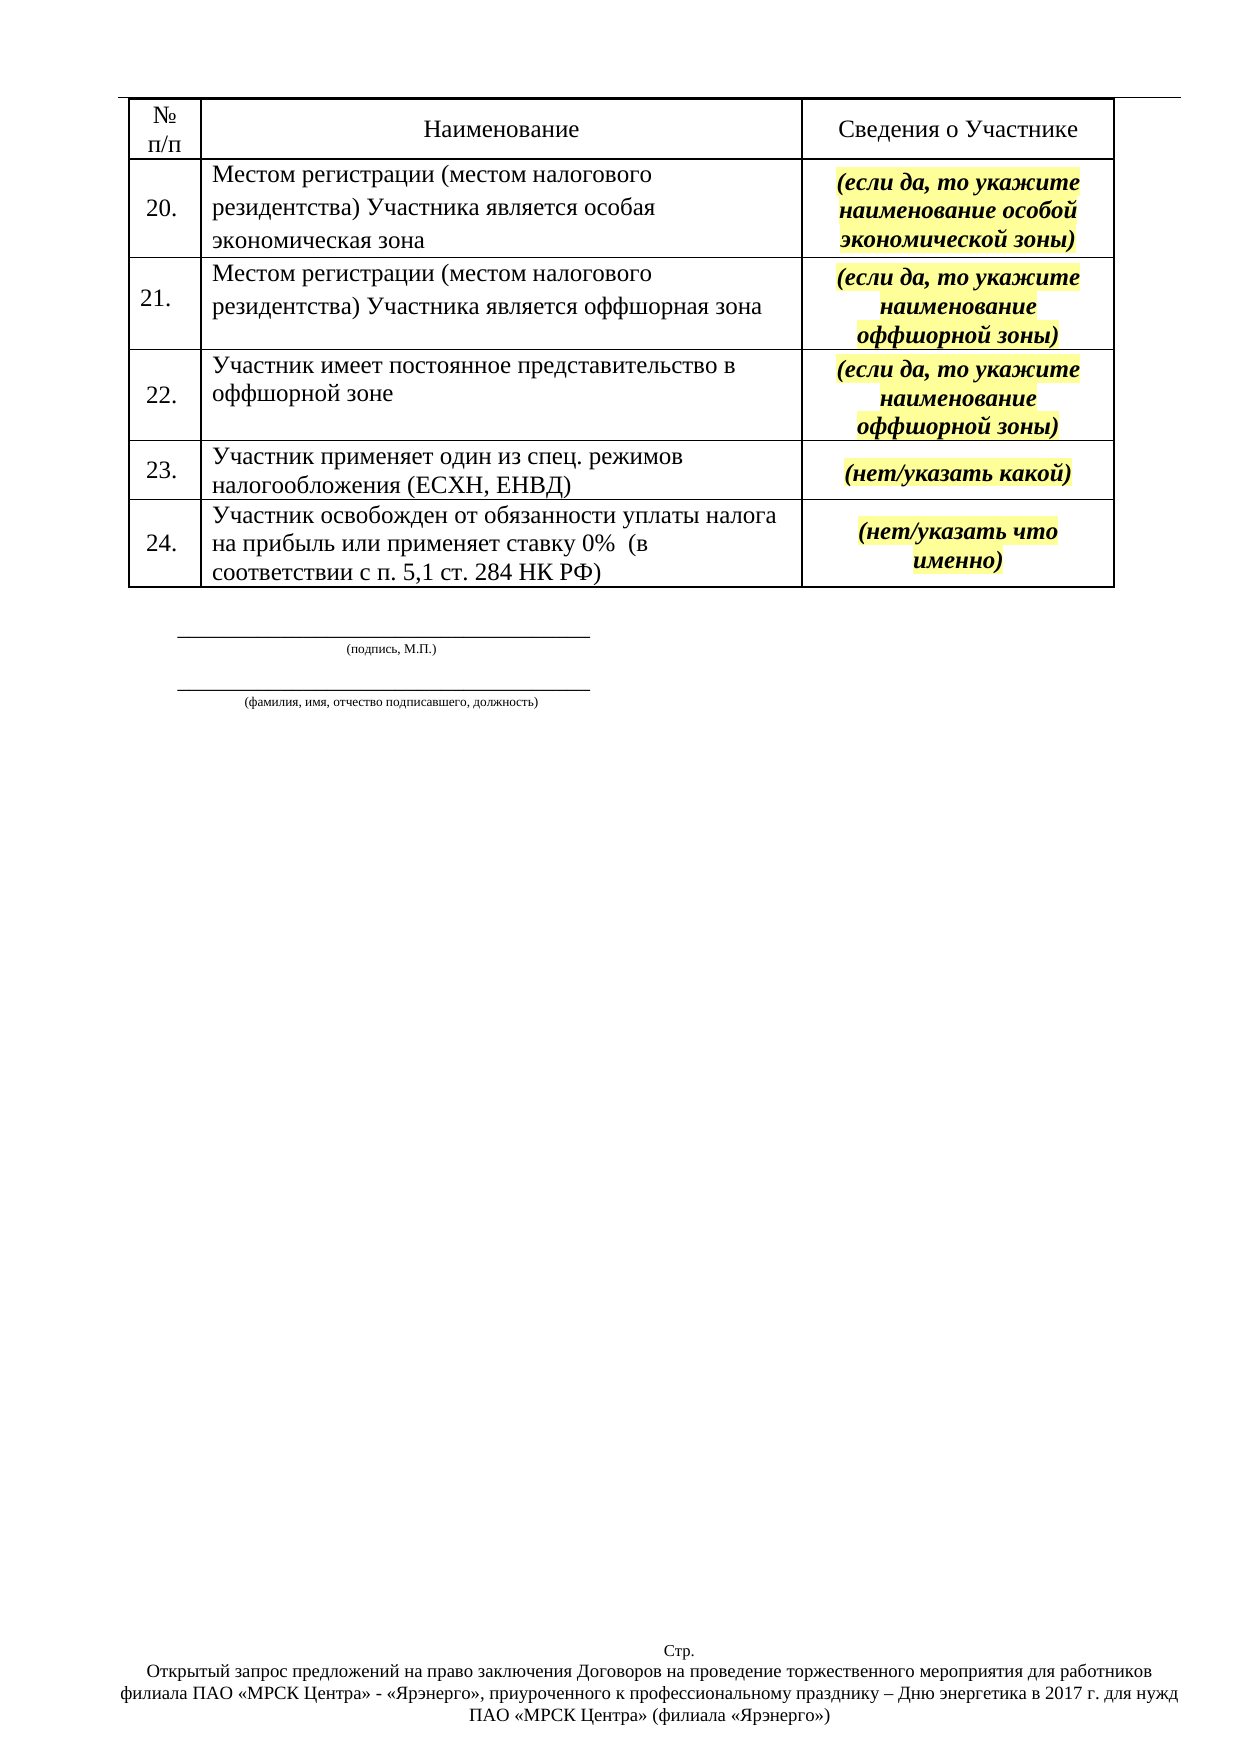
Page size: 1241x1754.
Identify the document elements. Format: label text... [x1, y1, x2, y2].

table_cell (если да, то укажите наименование оффшорной зоны) [803, 258, 1113, 349]
table_cell (если да, то укажите наименование оффшорной зоны) [803, 350, 1113, 440]
table_cell Участник применяет один из спец. режимов налогообложения (ЕСХН, ЕНВД) [202, 441, 801, 499]
table_cell (нет/указать что именно) [803, 500, 1113, 586]
table_cell [130, 441, 200, 499]
table_cell (нет/указать какой) [803, 441, 1113, 499]
text (фамилия, имя, отчество подписавшего, должность) [118, 693, 605, 720]
table_cell [130, 350, 200, 440]
table_cell (если да, то укажите наименование особой экономической зоны) [803, 160, 1113, 257]
table_header № п/п [130, 100, 200, 158]
text ____________________________________ [118, 667, 605, 693]
table_header Наименование [202, 100, 801, 158]
table_cell Местом регистрации (местом налогового резидентства) Участника является оффшорная зона [202, 258, 801, 349]
table_cell Участник имеет постоянное представительство в оффшорной зоне [202, 350, 801, 440]
table_cell Участник освобожден от обязанности уплаты налога на прибыль или применяет ставку 0% (в соответствии с п. 5,1 ст. 284 НК РФ) [202, 500, 801, 586]
table_cell [130, 160, 200, 257]
table_cell [130, 500, 200, 586]
table_cell [130, 258, 200, 349]
text ____________________________________ [118, 614, 605, 641]
table_header Сведения о Участнике [803, 100, 1113, 158]
text (подпись, М.П.) [118, 641, 605, 667]
table_cell Местом регистрации (местом налогового резидентства) Участника является особая экономическая зона [202, 160, 801, 257]
